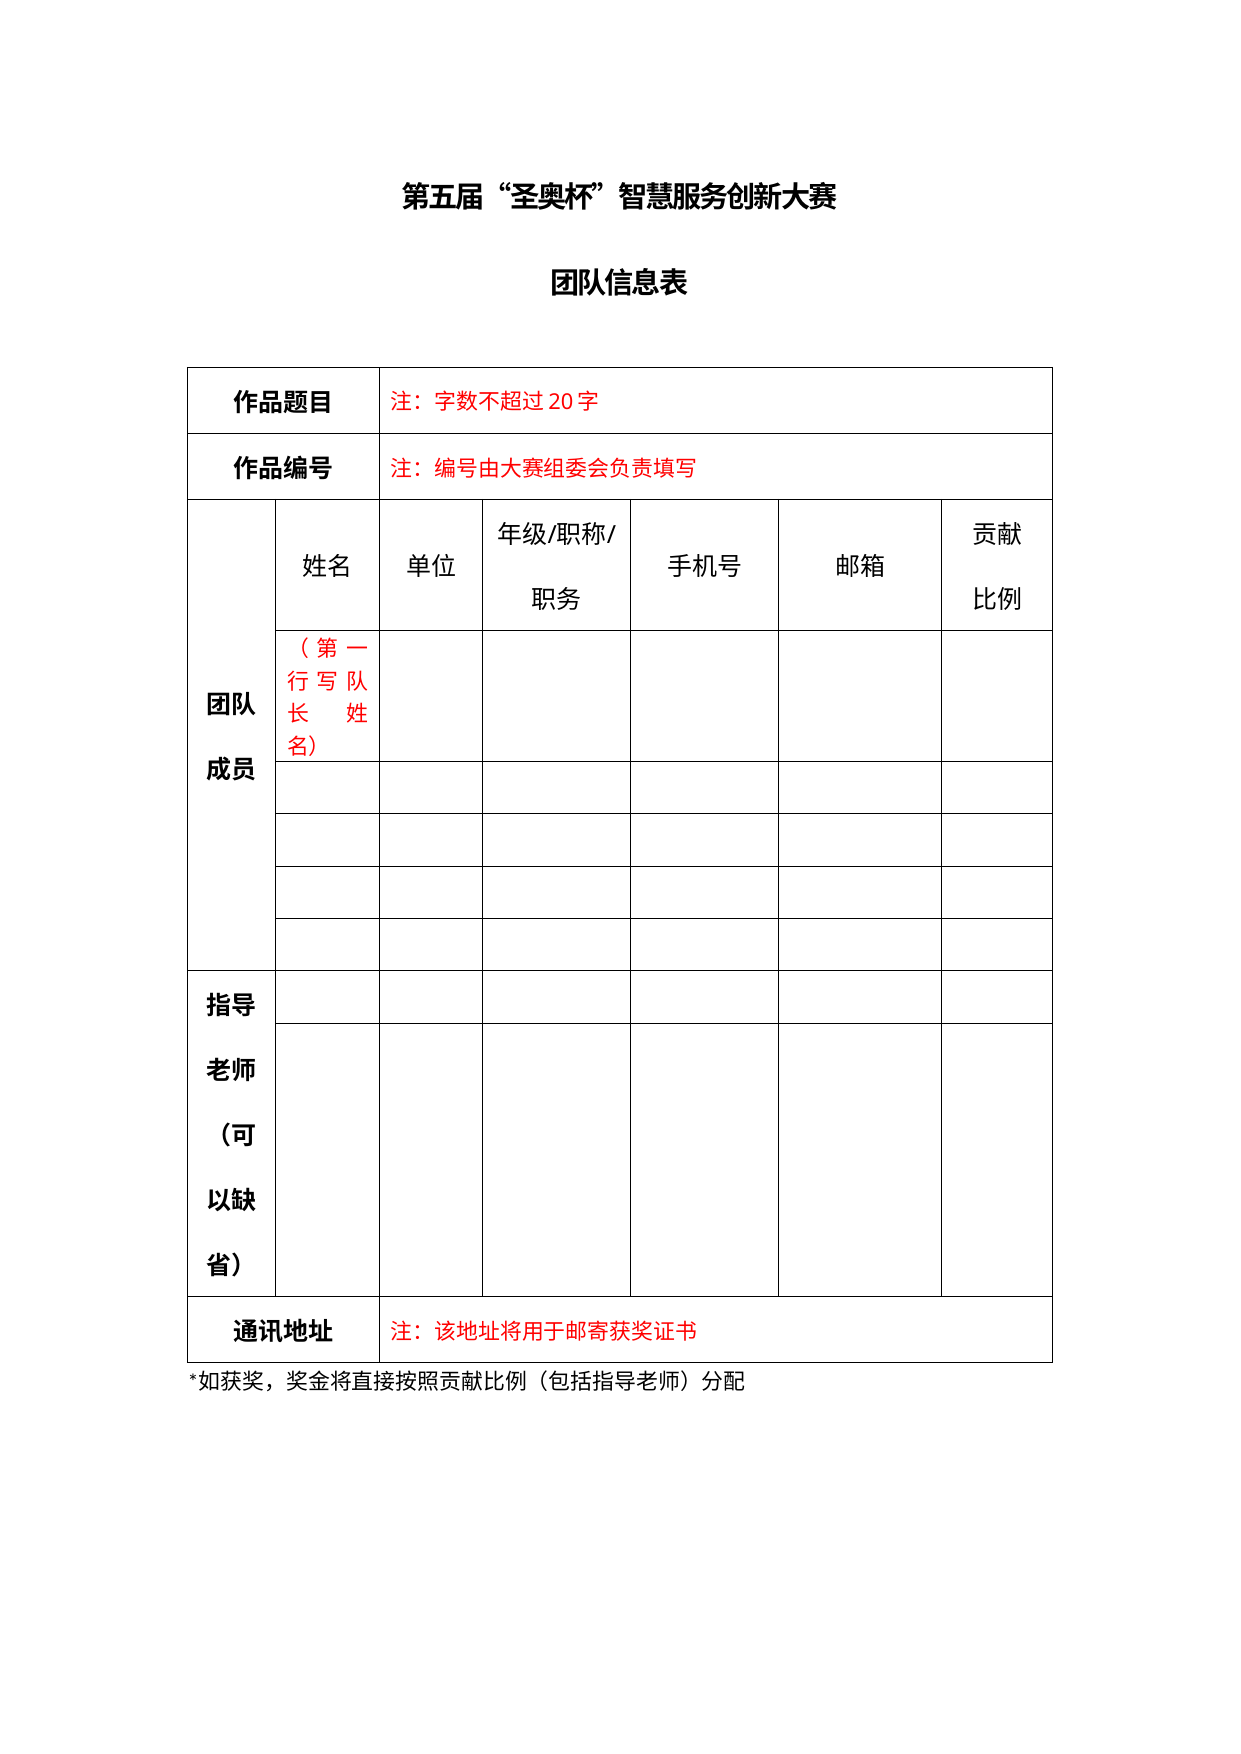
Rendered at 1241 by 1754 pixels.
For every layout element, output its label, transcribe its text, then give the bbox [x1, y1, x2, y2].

text 第五届“圣奥杯”智慧服务创新大赛 [187, 162, 1053, 227]
table_cell [942, 814, 1052, 866]
table_cell 手机号 [631, 500, 778, 630]
table_cell [631, 762, 778, 813]
table_cell [779, 867, 941, 918]
table_cell 通讯地址 [188, 1297, 379, 1362]
table_cell [483, 971, 630, 1022]
table_cell [276, 971, 379, 1022]
table_cell 注：编号由大赛组委会负责填写 [380, 434, 1052, 499]
table_cell [942, 867, 1052, 918]
table_cell 贡献 比例 [942, 500, 1052, 630]
table_cell [942, 1024, 1052, 1296]
table_cell 指导老师（可以缺省） [188, 971, 275, 1296]
table_header 注：字数不超过20字 [380, 368, 1052, 433]
table_cell 邮箱 [779, 500, 941, 630]
table_cell [276, 867, 379, 918]
table_cell [483, 814, 630, 866]
table_cell [779, 631, 941, 761]
table_cell [483, 631, 630, 761]
table_cell [483, 762, 630, 813]
table_cell [779, 1024, 941, 1296]
table_cell [942, 631, 1052, 761]
table_cell [631, 631, 778, 761]
table_cell [276, 1024, 379, 1296]
table_cell [483, 867, 630, 918]
table_cell [276, 762, 379, 813]
table_cell [779, 919, 941, 970]
table_cell [483, 1024, 630, 1296]
table_cell [631, 814, 778, 866]
table_cell [779, 971, 941, 1022]
table_cell [276, 814, 379, 866]
table_cell [779, 762, 941, 813]
table_cell [779, 814, 941, 866]
table_cell [380, 762, 482, 813]
table_cell [380, 919, 482, 970]
table_cell [631, 1024, 778, 1296]
table_cell （第一行写队长姓名） [276, 631, 379, 761]
table_cell [380, 971, 482, 1022]
table_header 作品题目 [188, 368, 379, 433]
table_cell [631, 919, 778, 970]
table_cell [631, 867, 778, 918]
table_cell 年级/职称/职务 [483, 500, 630, 630]
table_cell [942, 971, 1052, 1022]
table_cell [942, 762, 1052, 813]
table_cell [380, 814, 482, 866]
table_cell [276, 919, 379, 970]
table_cell [380, 1024, 482, 1296]
table_cell 团队 成员 [188, 500, 275, 970]
text *如获奖，奖金将直接按照贡献比例（包括指导老师）分配 [187, 1363, 1053, 1396]
table_cell [631, 971, 778, 1022]
table_cell 姓名 [276, 500, 379, 630]
table_cell [380, 631, 482, 761]
table_cell 单位 [380, 500, 482, 630]
table_cell 作品编号 [188, 434, 379, 499]
table_cell [942, 919, 1052, 970]
text 团队信息表 [187, 248, 1053, 313]
table_cell [380, 867, 482, 918]
table_cell 注：该地址将用于邮寄获奖证书 [380, 1297, 1052, 1362]
table_cell [483, 919, 630, 970]
